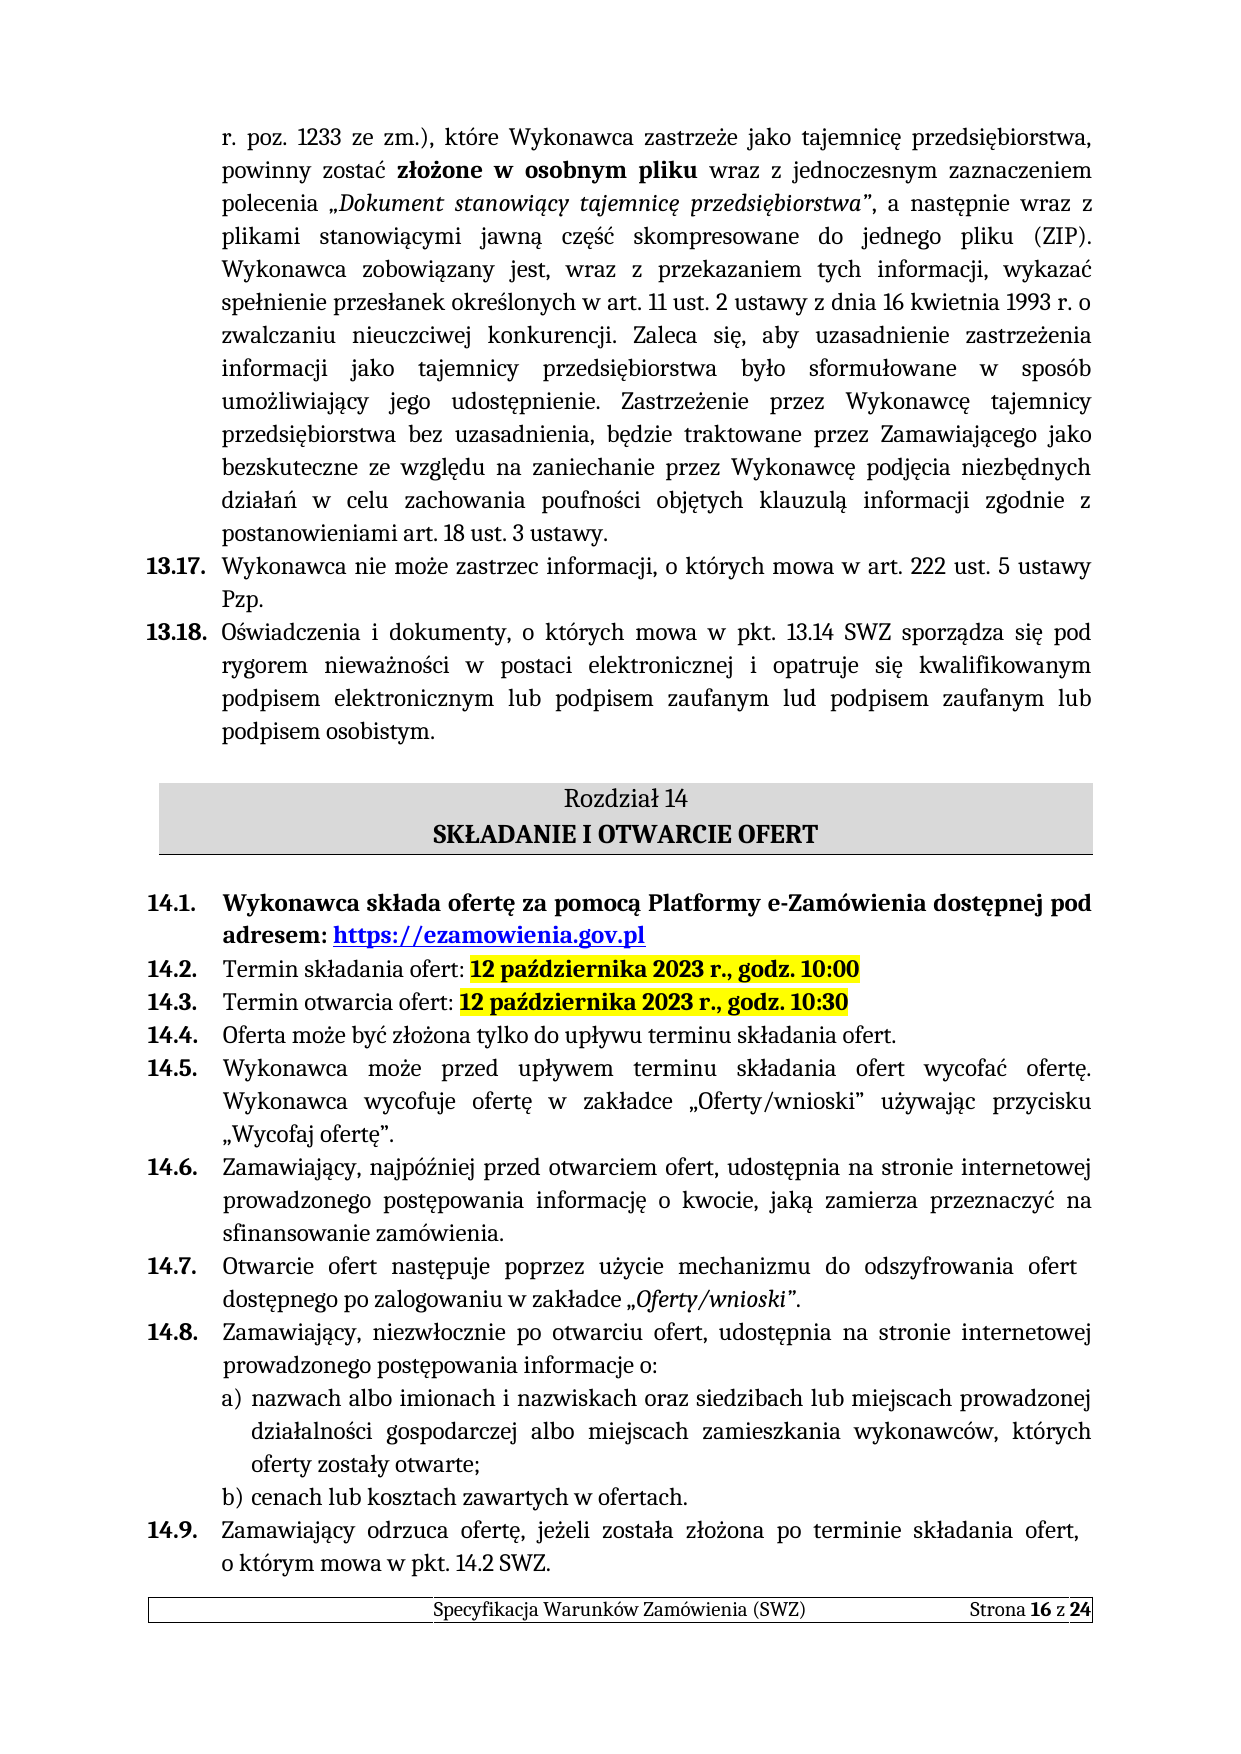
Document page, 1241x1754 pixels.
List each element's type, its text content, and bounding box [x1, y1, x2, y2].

list Wykonawca nie może zastrzec informacji, o których mowa w art. 222 ust. 5 ustawy Pzp. [146, 552, 1093, 614]
list Oświadczenia i dokumenty, o których mowa w pkt. 13.14 SWZ sporządza się pod rygorem nieważności w postaci elektronicznej i opatruje się kwalifikowanym podpisem elektronicznym lub podpisem zaufanym lud podpisem zaufanym lub podpisem osobistym. [146, 618, 1093, 746]
list nazwach albo imionach i nazwiskach oraz siedzibach lub miejscach prowadzonej działalności gospodarczej albo miejscach zamieszkania wykonawców, których oferty zostały otwarte; [221, 1384, 1093, 1478]
list Wykonawca składa ofertę za pomocą Platformy e-Zamówienia dostępnej pod adresem: https://ezamowienia.gov.pl [148, 888, 1093, 950]
list Oferta może być złożona tylko do upływu terminu składania ofert. [148, 1021, 1093, 1049]
list Zamawiający, niezwłocznie po otwarciu ofert, udostępnia na stronie internetowej prowadzonego postępowania informacje o: [148, 1318, 1093, 1379]
list Otwarcie ofert następuje poprzez użycie mechanizmu do odszyfrowania ofert dostępnego po zalogowaniu w zakładce „Oferty/wnioski”. [148, 1252, 1093, 1313]
list Wykonawca może przed upływem terminu składania ofert wycofać ofertę. Wykonawca wycofuje ofertę w zakładce „Oferty/wnioski” używając przycisku „Wycofaj ofertę”. [148, 1053, 1093, 1148]
list cenach lub kosztach zawartych w ofertach. [221, 1483, 1093, 1512]
list Termin składania ofert: 12 października 2023 r., godz. 10:00 [148, 954, 1093, 983]
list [146, 123, 1093, 548]
list Zamawiający odrzuca ofertę, jeżeli została złożona po terminie składania ofert, o którym mowa w pkt. 14.2 SWZ. [148, 1516, 1093, 1578]
list Termin otwarcia ofert: 12 października 2023 r., godz. 10:30 [148, 987, 1093, 1016]
table_header Rozdział 14 SKŁADANIE I OTWARCIE OFERT [159, 783, 1093, 854]
list Zamawiający, najpóźniej przed otwarciem ofert, udostępnia na stronie internetowej prowadzonego postępowania informację o kwocie, jaką zamierza przeznaczyć na sfinansowanie zamówienia. [148, 1153, 1093, 1247]
